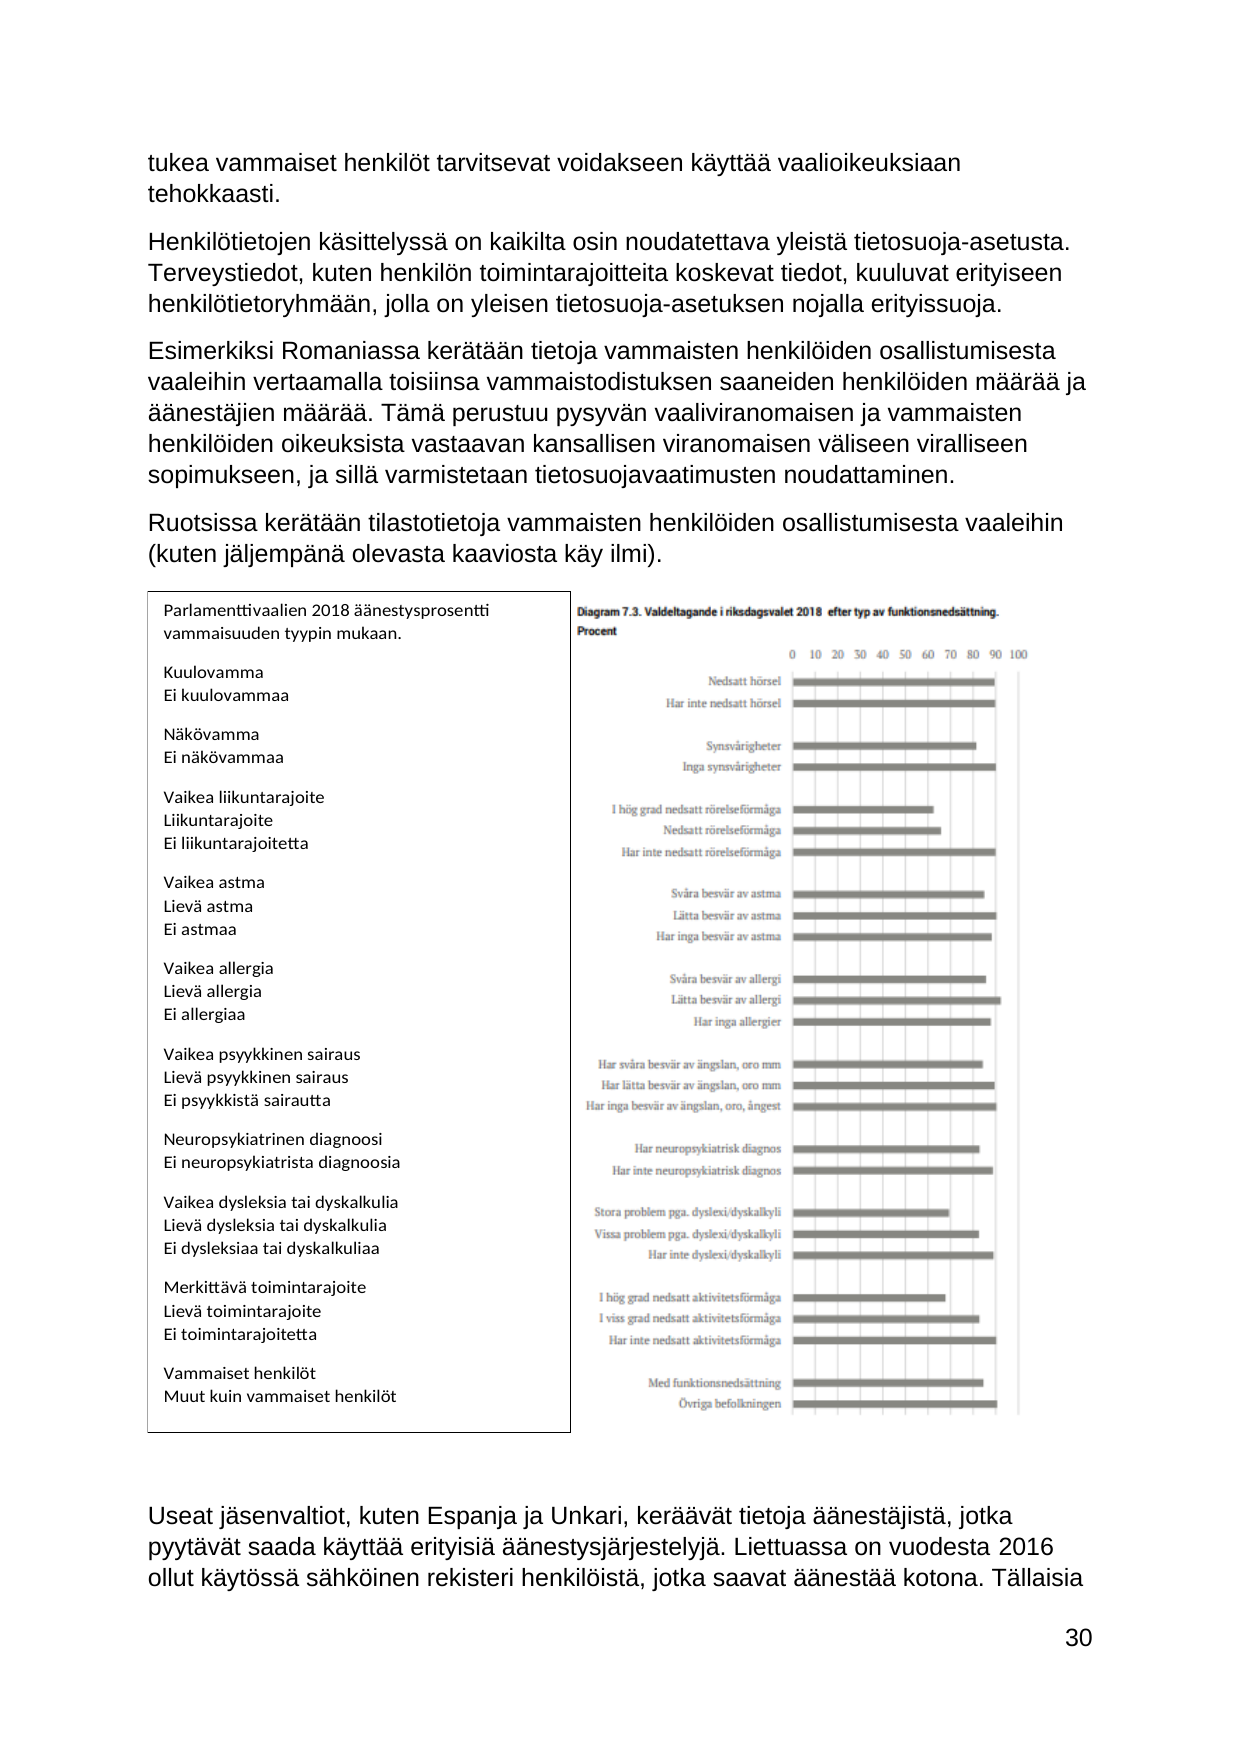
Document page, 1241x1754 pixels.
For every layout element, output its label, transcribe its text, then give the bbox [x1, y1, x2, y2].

text Esimerkiksi Romaniassa kerätään tietoja vammaisten henkilöiden osallistumisesta vaaleihin vertaamalla toisiinsa vammaistodistuksen saaneiden henkilöiden määrää ja äänestäjien määrää. Tämä perustuu pysyvän vaaliviranomaisen ja vammaisten henkilöiden oikeuksista vastaavan kansallisen viranomaisen väliseen viralliseen sopimukseen, ja sillä varmistetaan tietosuojavaatimusten noudattaminen. [148, 336, 1092, 489]
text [148, 1501, 1092, 1592]
text Henkilötietojen käsittelyssä on kaikilta osin noudatettava yleistä tietosuoja-asetusta. Terveystiedot, kuten henkilön toimintarajoitteita koskevat tiedot, kuuluvat erityiseen henkilötietoryhmään, jolla on yleisen tietosuoja-asetuksen nojalla erityissuoja. [148, 226, 1092, 317]
text Ruotsissa kerätään tilastotietoja vammaisten henkilöiden osallistumisesta vaaleihin (kuten jäljempänä olevasta kaaviosta käy ilmi). [148, 508, 1092, 568]
picture [576, 595, 1051, 1433]
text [148, 148, 1092, 207]
